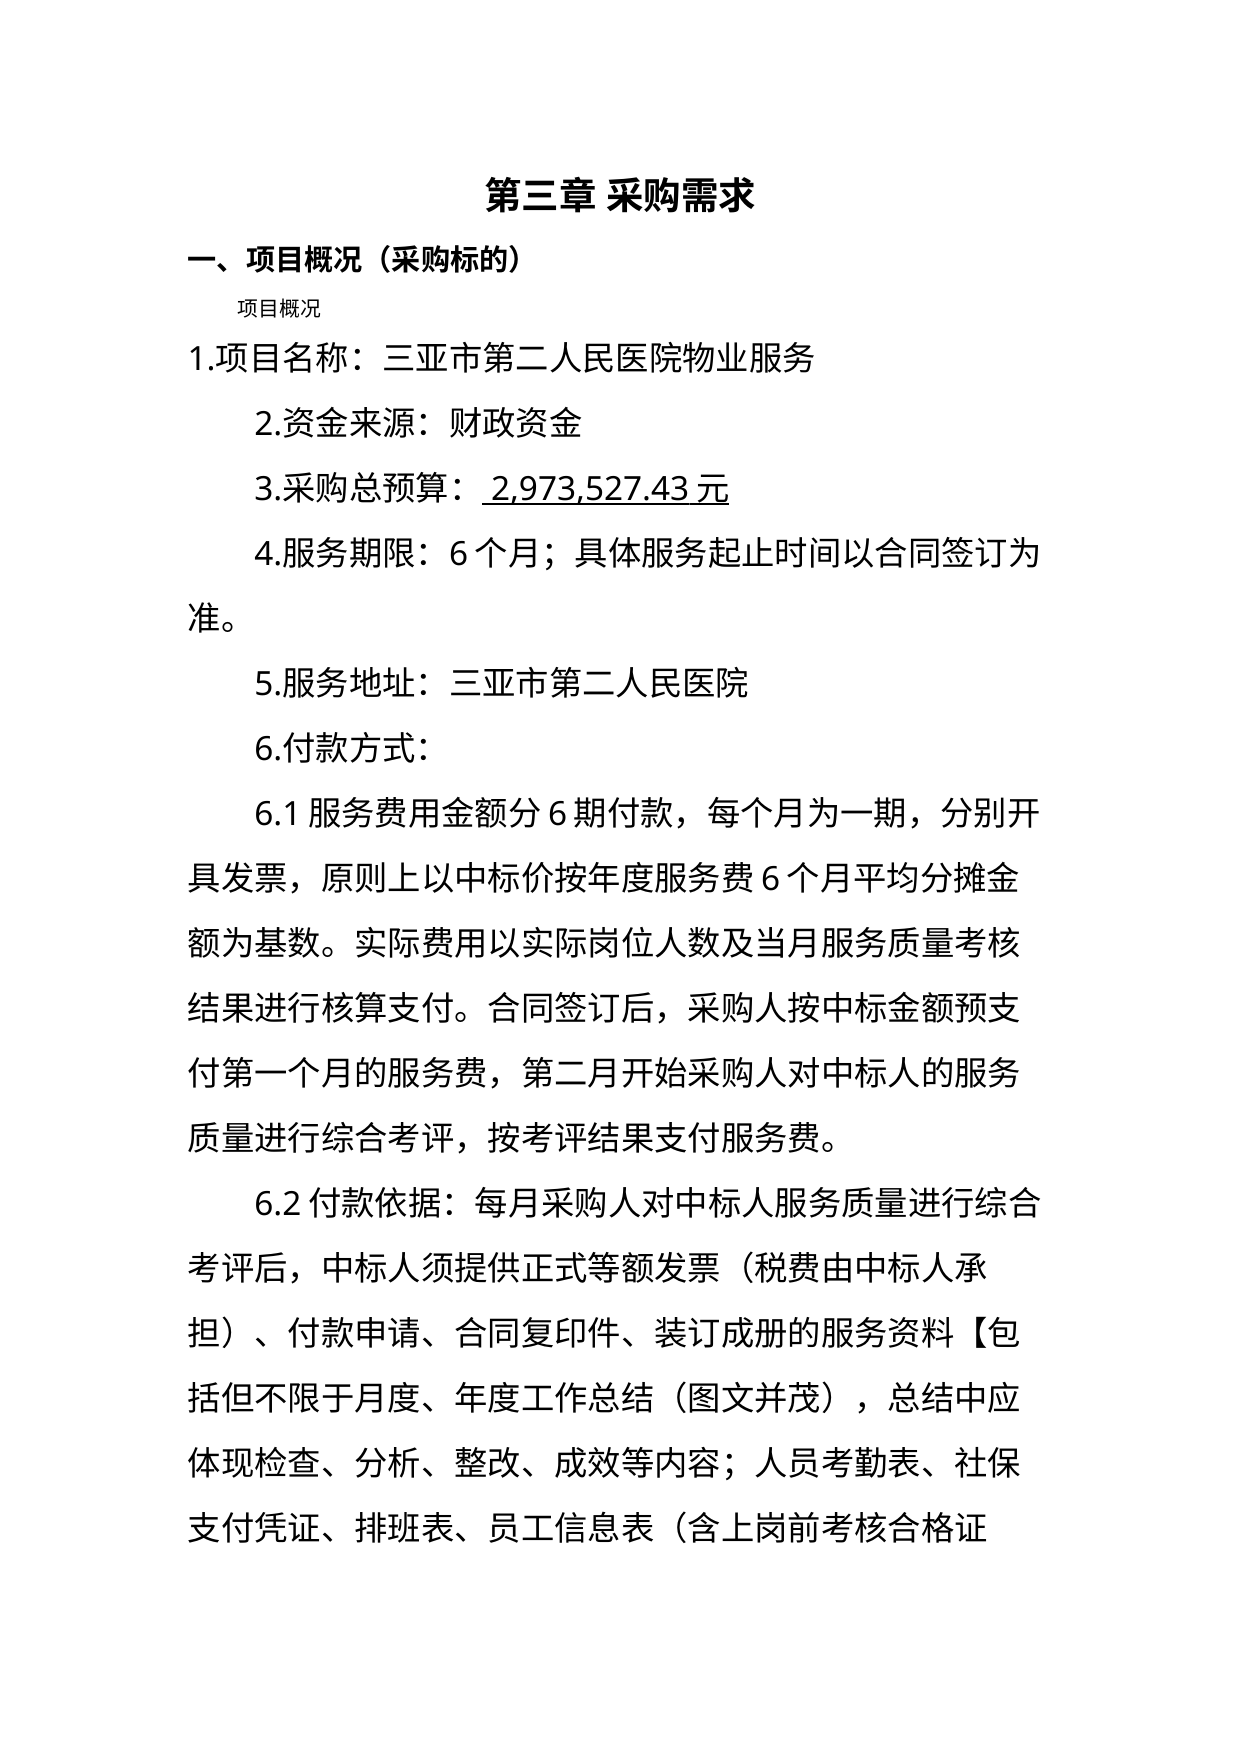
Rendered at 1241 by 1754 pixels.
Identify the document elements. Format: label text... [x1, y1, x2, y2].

text 6.1服务费用金额分6期付款，每个月为一期，分别开具发票，原则上以中标价按年度服务费6个月平均分摊金额为基数。实际费用以实际岗位人数及当月服务质量考核结果进行核算支付。合同签订后，采购人按中标金额预支付第一个月的服务费，第二月开始采购人对中标人的服务质量进行综合考评，按考评结果支付服务费。 [187, 779, 1053, 1169]
text 1.项目名称：三亚市第二人民医院物业服务 [187, 324, 1053, 389]
text 6.付款方式： [187, 714, 1053, 779]
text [187, 1169, 1053, 1559]
text 3.采购总预算： 2,973,527.43元 [187, 454, 1053, 519]
text 一、项目概况（采购标的） [187, 227, 1053, 292]
text 5.服务地址：三亚市第二人民医院 [187, 649, 1053, 714]
text 2.资金来源：财政资金 [187, 389, 1053, 454]
text 4.服务期限：6个月；具体服务起止时间以合同签订为准。 [187, 519, 1053, 649]
text 第三章 采购需求 [187, 162, 1053, 227]
text 项目概况 [187, 292, 1053, 324]
